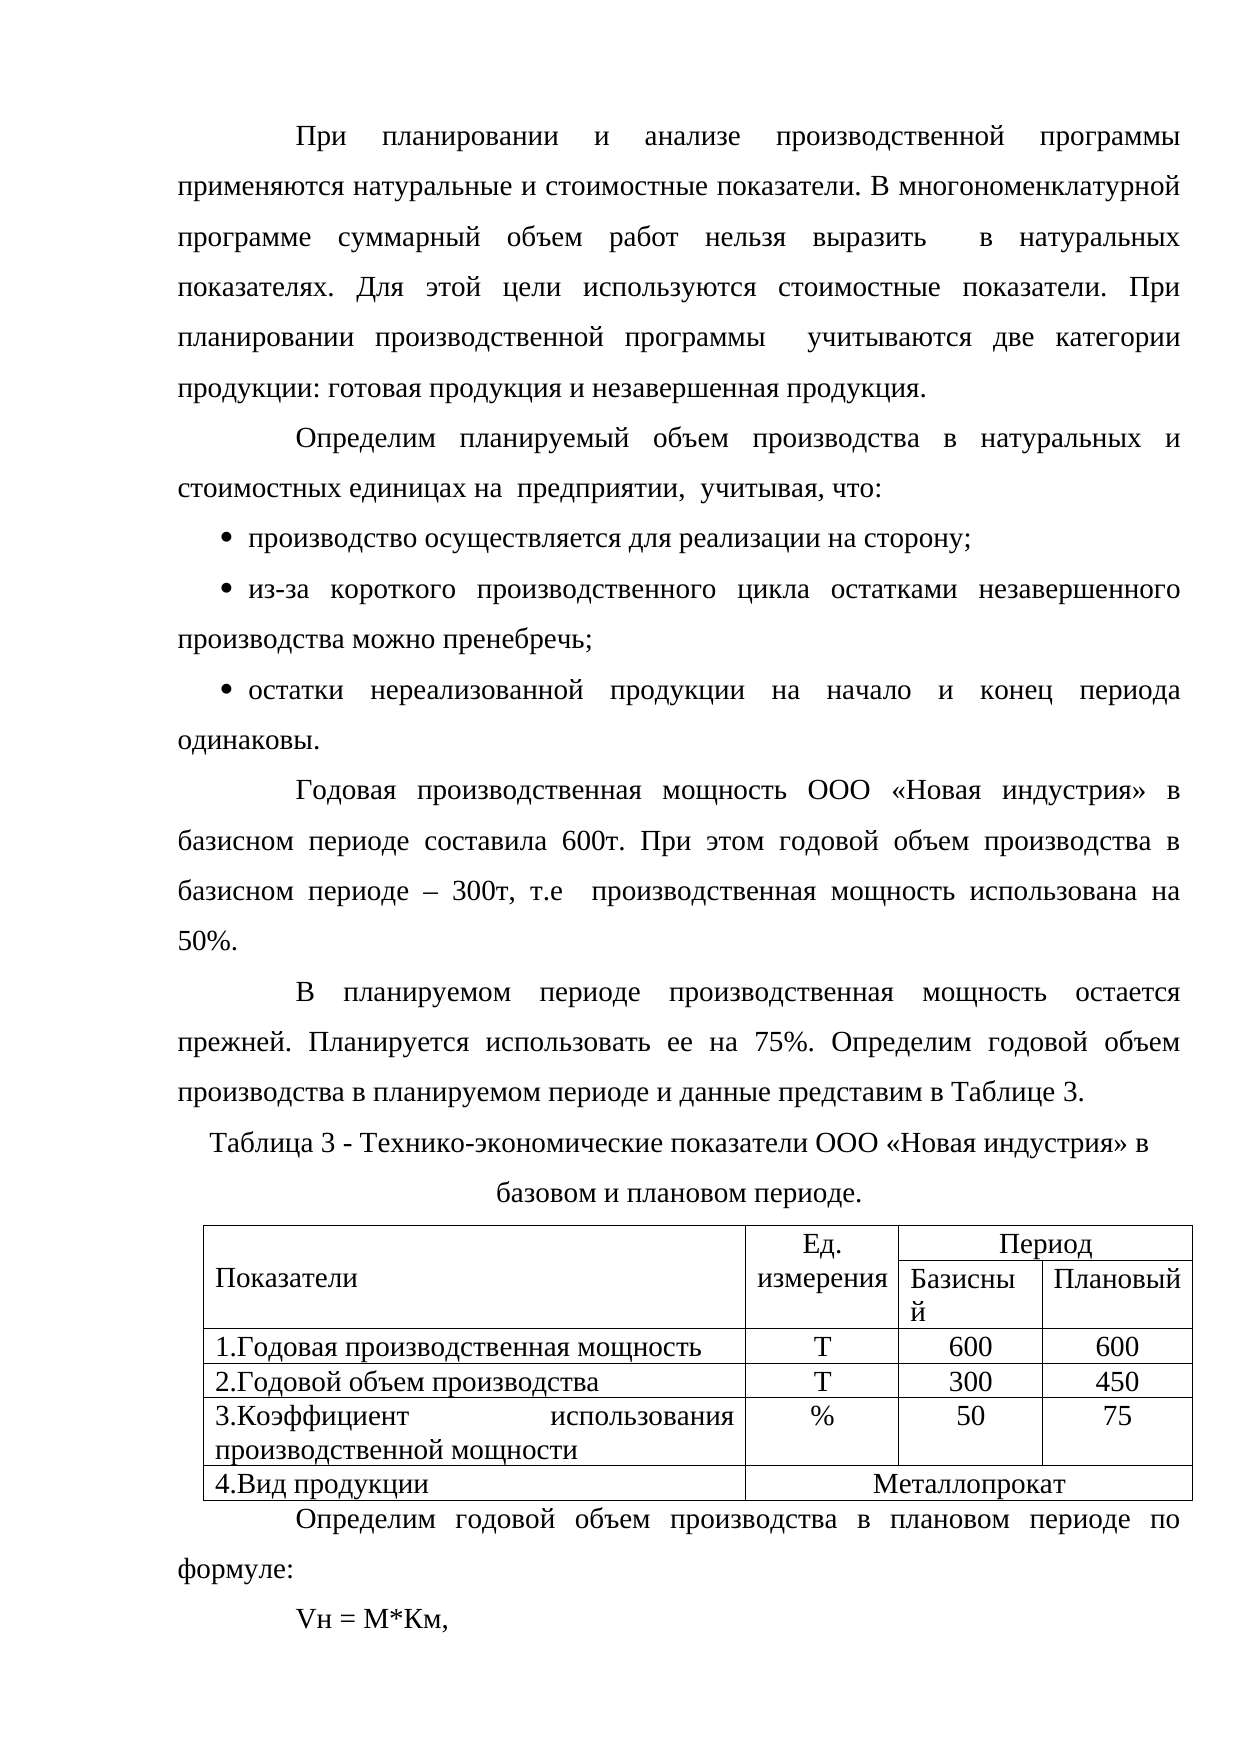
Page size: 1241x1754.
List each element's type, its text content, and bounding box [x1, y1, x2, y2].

table_cell Металлопрокат [746, 1466, 1192, 1500]
list из-за короткого производственного цикла остатками незавершенного производства можно пренебречь; [177, 571, 1181, 655]
table_cell 300 [899, 1364, 1042, 1397]
table_cell Плановый [1043, 1261, 1192, 1328]
table_cell Базисный [899, 1261, 1042, 1328]
table_header Ед. измерения [746, 1226, 898, 1328]
table_cell Т [746, 1364, 898, 1397]
text Таблица 3 - Технико-экономические показатели ООО «Новая индустрия» в базовом и плановом периоде. [177, 1125, 1181, 1208]
text Определим планируемый объем производства в натуральных и стоимостных единицах на предприятии, учитывая, что: [177, 420, 1181, 504]
table_header Период [899, 1226, 1192, 1260]
table_cell Т [746, 1329, 898, 1363]
list производство осуществляется для реализации на сторону; [177, 521, 1181, 554]
table_cell 1.Годовая производственная мощность [204, 1329, 745, 1363]
text Определим годовой объем производства в плановом периоде по формуле: [177, 1501, 1181, 1585]
table_cell 3.Коэффициент использования производственной мощности [204, 1398, 745, 1465]
text Vн = М*Км, [177, 1602, 1181, 1635]
text При планировании и анализе производственной программы применяются натуральные и стоимостные показатели. В многономенклатурной программе суммарный объем работ нельзя выразить в натуральных показателях. Для этой цели используются стоимостные показатели. При планировании производственной программы учитываются две категории продукции: готовая продукция и незавершенная продукция. [177, 118, 1181, 403]
table_cell 450 [1043, 1364, 1192, 1397]
table_cell % [746, 1398, 898, 1465]
text Годовая производственная мощность ООО «Новая индустрия» в базисном периоде составила 600т. При этом годовой объем производства в базисном периоде – 300т, т.е производственная мощность использована на 50%. [177, 772, 1181, 957]
table_cell 2.Годовой объем производства [204, 1364, 745, 1397]
text В планируемом периоде производственная мощность остается прежней. Планируется использовать ее на 75%. Определим годовой объем производства в планируемом периоде и данные представим в Таблице 3. [177, 974, 1181, 1108]
table_cell 4.Вид продукции [204, 1466, 745, 1500]
table_cell 600 [1043, 1329, 1192, 1363]
list остатки нереализованной продукции на начало и конец периода одинаковы. [177, 672, 1181, 756]
table_cell 600 [899, 1329, 1042, 1363]
table_cell 75 [1043, 1398, 1192, 1465]
table_cell 50 [899, 1398, 1042, 1465]
table_header Показатели [204, 1226, 745, 1328]
